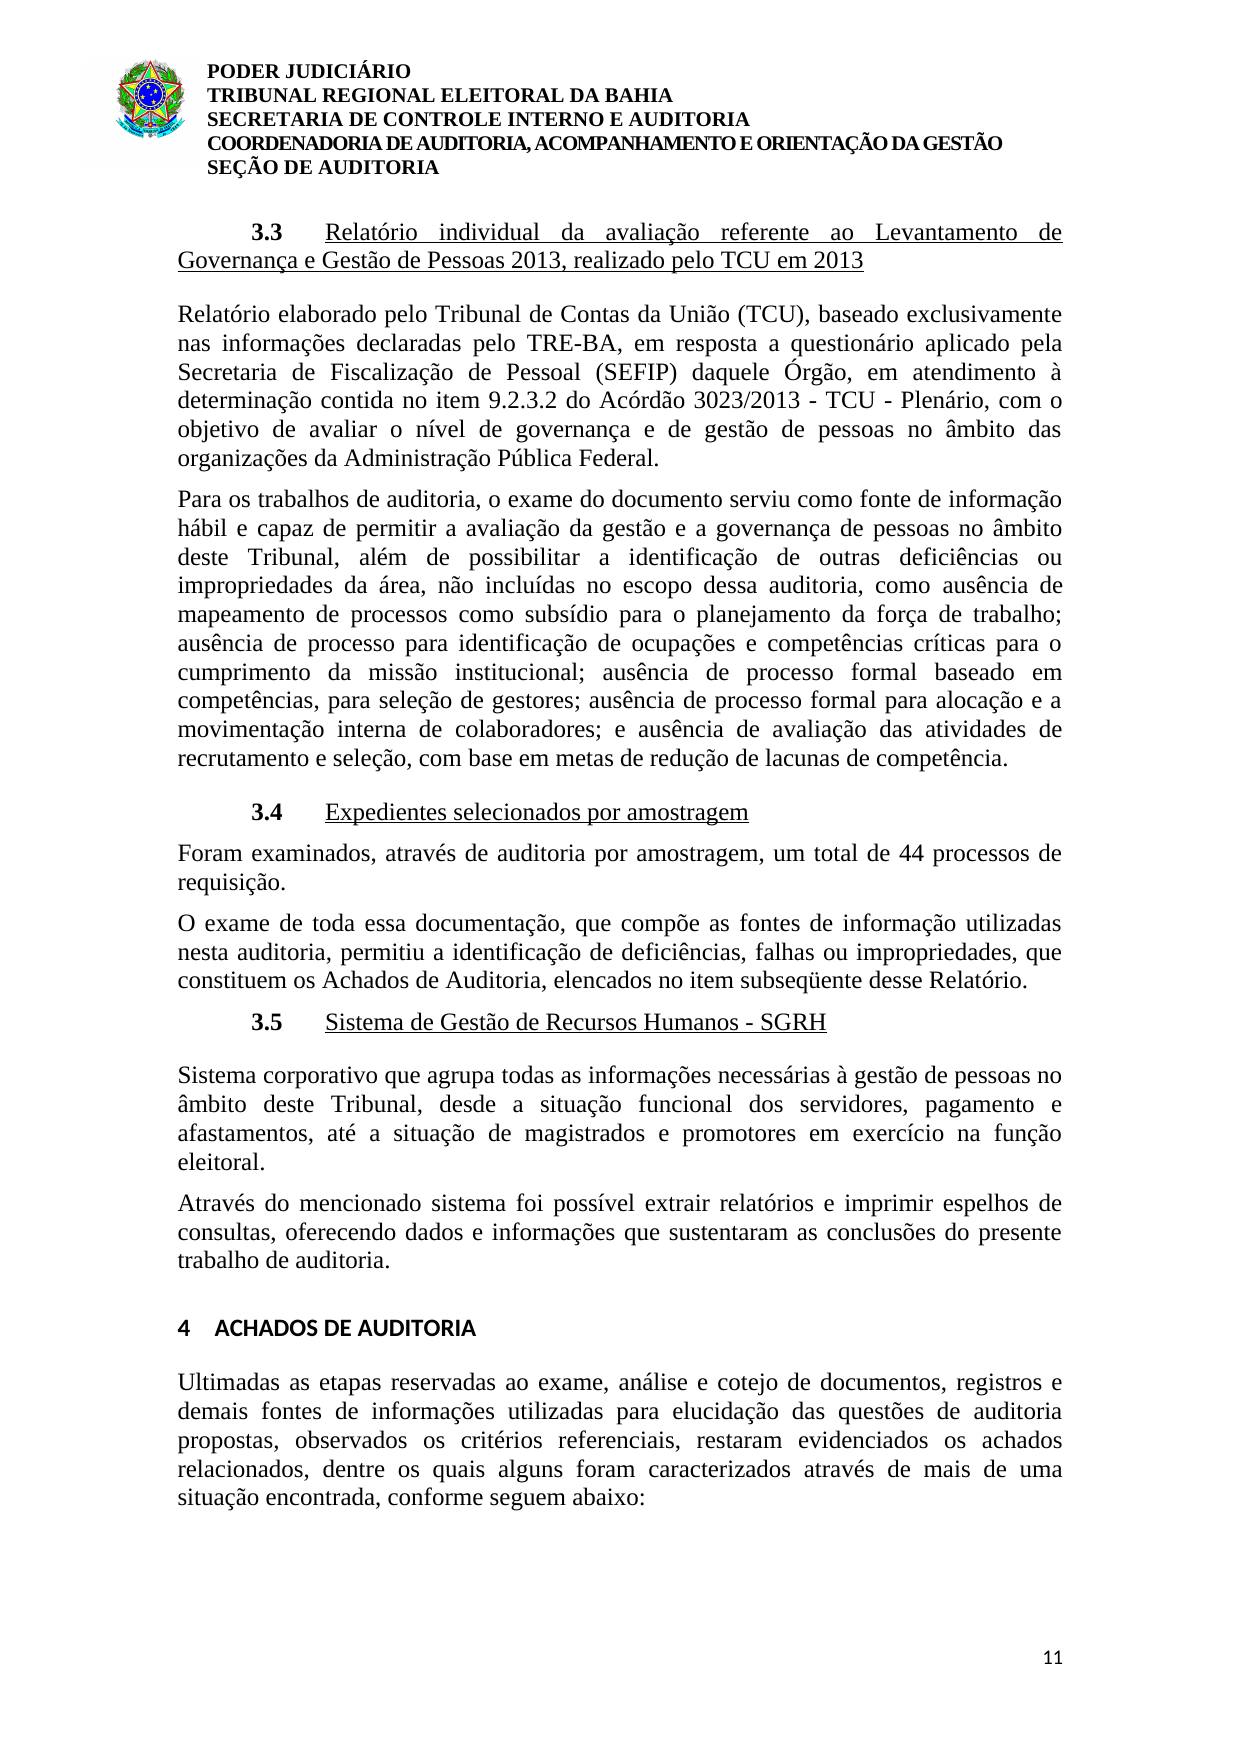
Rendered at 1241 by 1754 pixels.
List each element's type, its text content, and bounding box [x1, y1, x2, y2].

text 3.3 Relatório individual da avaliação referente ao Levantamento de Governança e Gestão de Pessoas 2013, realizado pelo TCU em 2013 [177, 217, 1063, 274]
list ACHADOS DE AUDITORIA [177, 1312, 1063, 1342]
text O exame de toda essa documentação, que compõe as fontes de informação utilizadas nesta auditoria, permitiu a identificação de deficiências, falhas ou impropriedades, que constituem os Achados de Auditoria, elencados no item subseqüente desse Relatório. [177, 908, 1063, 994]
text Foram examinados, através de auditoria por amostragem, um total de 44 processos de requisição. [177, 838, 1063, 896]
text 3.4 Expedientes selecionados por amostragem [177, 797, 1063, 826]
text Relatório elaborado pelo Tribunal de Contas da União (TCU), baseado exclusivamente nas informações declaradas pelo TRE-BA, em resposta a questionário aplicado pela Secretaria de Fiscalização de Pessoal (SEFIP) daquele Órgão, em atendimento à determinação contida no item 9.2.3.2 do Acórdão 3023/2013 - TCU - Plenário, com o objetivo de avaliar o nível de governança e de gestão de pessoas no âmbito das organizações da Administração Pública Federal. [177, 299, 1063, 472]
text Através do mencionado sistema foi possível extrair relatórios e imprimir espelhos de consultas, oferecendo dados e informações que sustentaram as conclusões do presente trabalho de auditoria. [177, 1188, 1063, 1274]
text Ultimadas as etapas reservadas ao exame, análise e cotejo de documentos, registros e demais fontes de informações utilizadas para elucidação das questões de auditoria propostas, observados os critérios referenciais, restaram evidenciados os achados relacionados, dentre os quais alguns foram caracterizados através de mais de uma situação encontrada, conforme seguem abaixo: [177, 1367, 1063, 1511]
text Sistema corporativo que agrupa todas as informações necessárias à gestão de pessoas no âmbito deste Tribunal, desde a situação funcional dos servidores, pagamento e afastamentos, até a situação de magistrados e promotores em exercício na função eleitoral. [177, 1061, 1063, 1176]
picture [81, 58, 199, 171]
text 3.5 Sistema de Gestão de Recursos Humanos - SGRH [177, 1007, 1063, 1036]
text Para os trabalhos de auditoria, o exame do documento serviu como fonte de informação hábil e capaz de permitir a avaliação da gestão e a governança de pessoas no âmbito deste Tribunal, além de possibilitar a identificação de outras deficiências ou impropriedades da área, não incluídas no escopo dessa auditoria, como ausência de mapeamento de processos como subsídio para o planejamento da força de trabalho; ausência de processo para identificação de ocupações e competências críticas para o cumprimento da missão institucional; ausência de processo formal baseado em competências, para seleção de gestores; ausência de processo formal para alocação e a movimentação interna de colaboradores; e ausência de avaliação das atividades de recrutamento e seleção, com base em metas de redução de lacunas de competência. [177, 484, 1063, 772]
